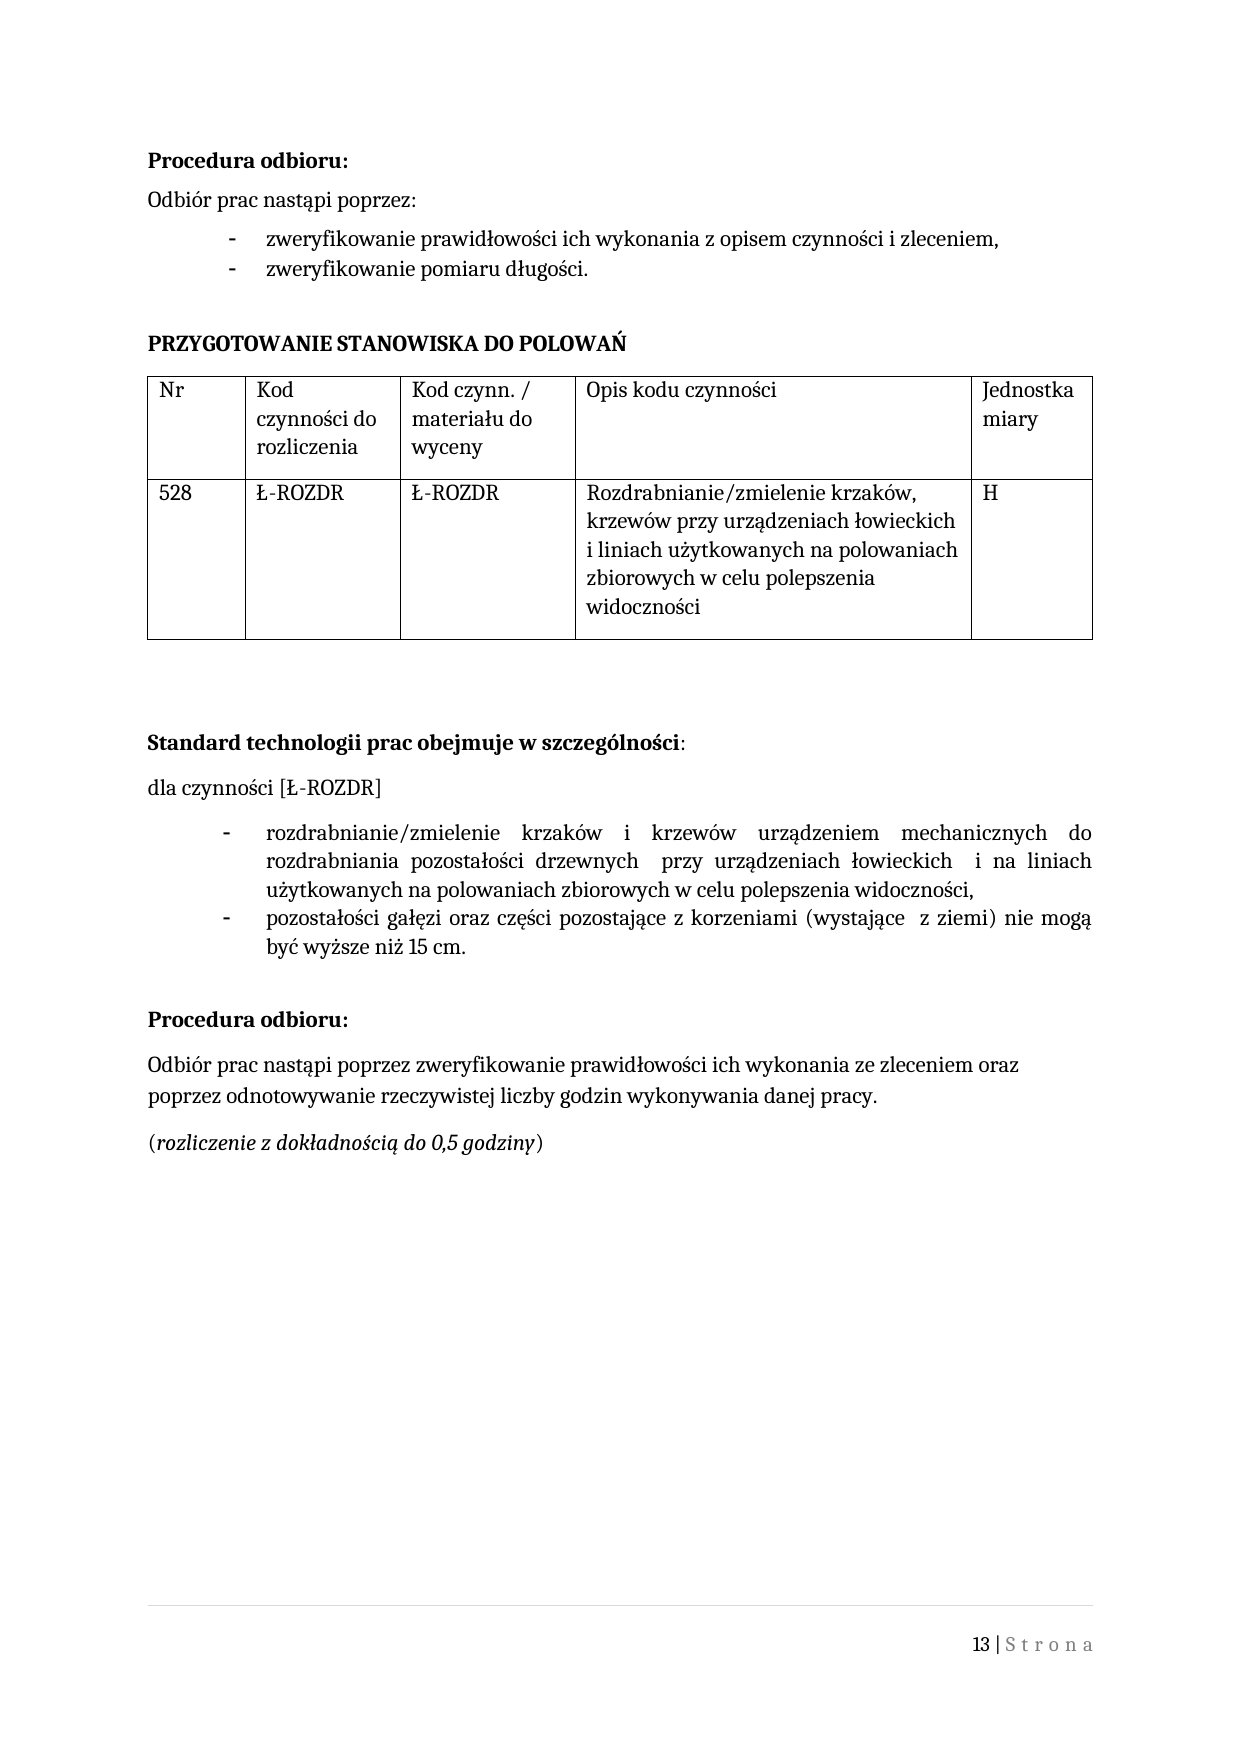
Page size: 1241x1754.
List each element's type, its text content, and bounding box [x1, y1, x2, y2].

list zweryfikowanie pomiaru długości. [228, 256, 1093, 282]
text Odbiór prac nastąpi poprzez: [148, 186, 1093, 213]
list pozostałości gałęzi oraz części pozostające z korzeniami (wystające z ziemi) nie mogą być wyższe niż 15 cm. [223, 905, 1093, 960]
text Odbiór prac nastąpi poprzez zweryfikowanie prawidłowości ich wykonania ze zleceniem oraz poprzez odnotowywanie rzeczywistej liczby godzin wykonywania danej pracy. [148, 1052, 1093, 1109]
text dla czynności [Ł-ROZDR] [148, 775, 1093, 801]
table_header Kod czynn. / materiału do wyceny [401, 377, 575, 479]
table_cell H [972, 480, 1092, 638]
table_header Opis kodu czynności [576, 377, 971, 479]
list rozdrabnianie/zmielenie krzaków i krzewów urządzeniem mechanicznych do rozdrabniania pozostałości drzewnych przy urządzeniach łowieckich i na liniach użytkowanych na polowaniach zbiorowych w celu polepszenia widoczności, [223, 820, 1093, 903]
table_cell 528 [148, 480, 245, 638]
text Standard technologii prac obejmuje w szczególności: [148, 730, 1093, 756]
table_header Kod czynności do rozliczenia [246, 377, 400, 479]
table_cell Ł-ROZDR [401, 480, 575, 638]
list zweryfikowanie prawidłowości ich wykonania z opisem czynności i zleceniem, [228, 225, 1093, 252]
text Procedura odbioru: [148, 148, 1093, 174]
table_header Jednostka miary [972, 377, 1092, 479]
table_header Nr [148, 377, 245, 479]
text (rozliczenie z dokładnością do 0,5 godziny) [148, 1129, 1093, 1156]
table_cell Ł-ROZDR [246, 480, 400, 638]
text PRZYGOTOWANIE STANOWISKA DO POLOWAŃ [148, 331, 1093, 357]
table_cell Rozdrabnianie/zmielenie krzaków, krzewów przy urządzeniach łowieckich i liniach użytkowanych na polowaniach zbiorowych w celu polepszenia widoczności [576, 480, 971, 638]
text Procedura odbioru: [148, 1007, 1093, 1033]
